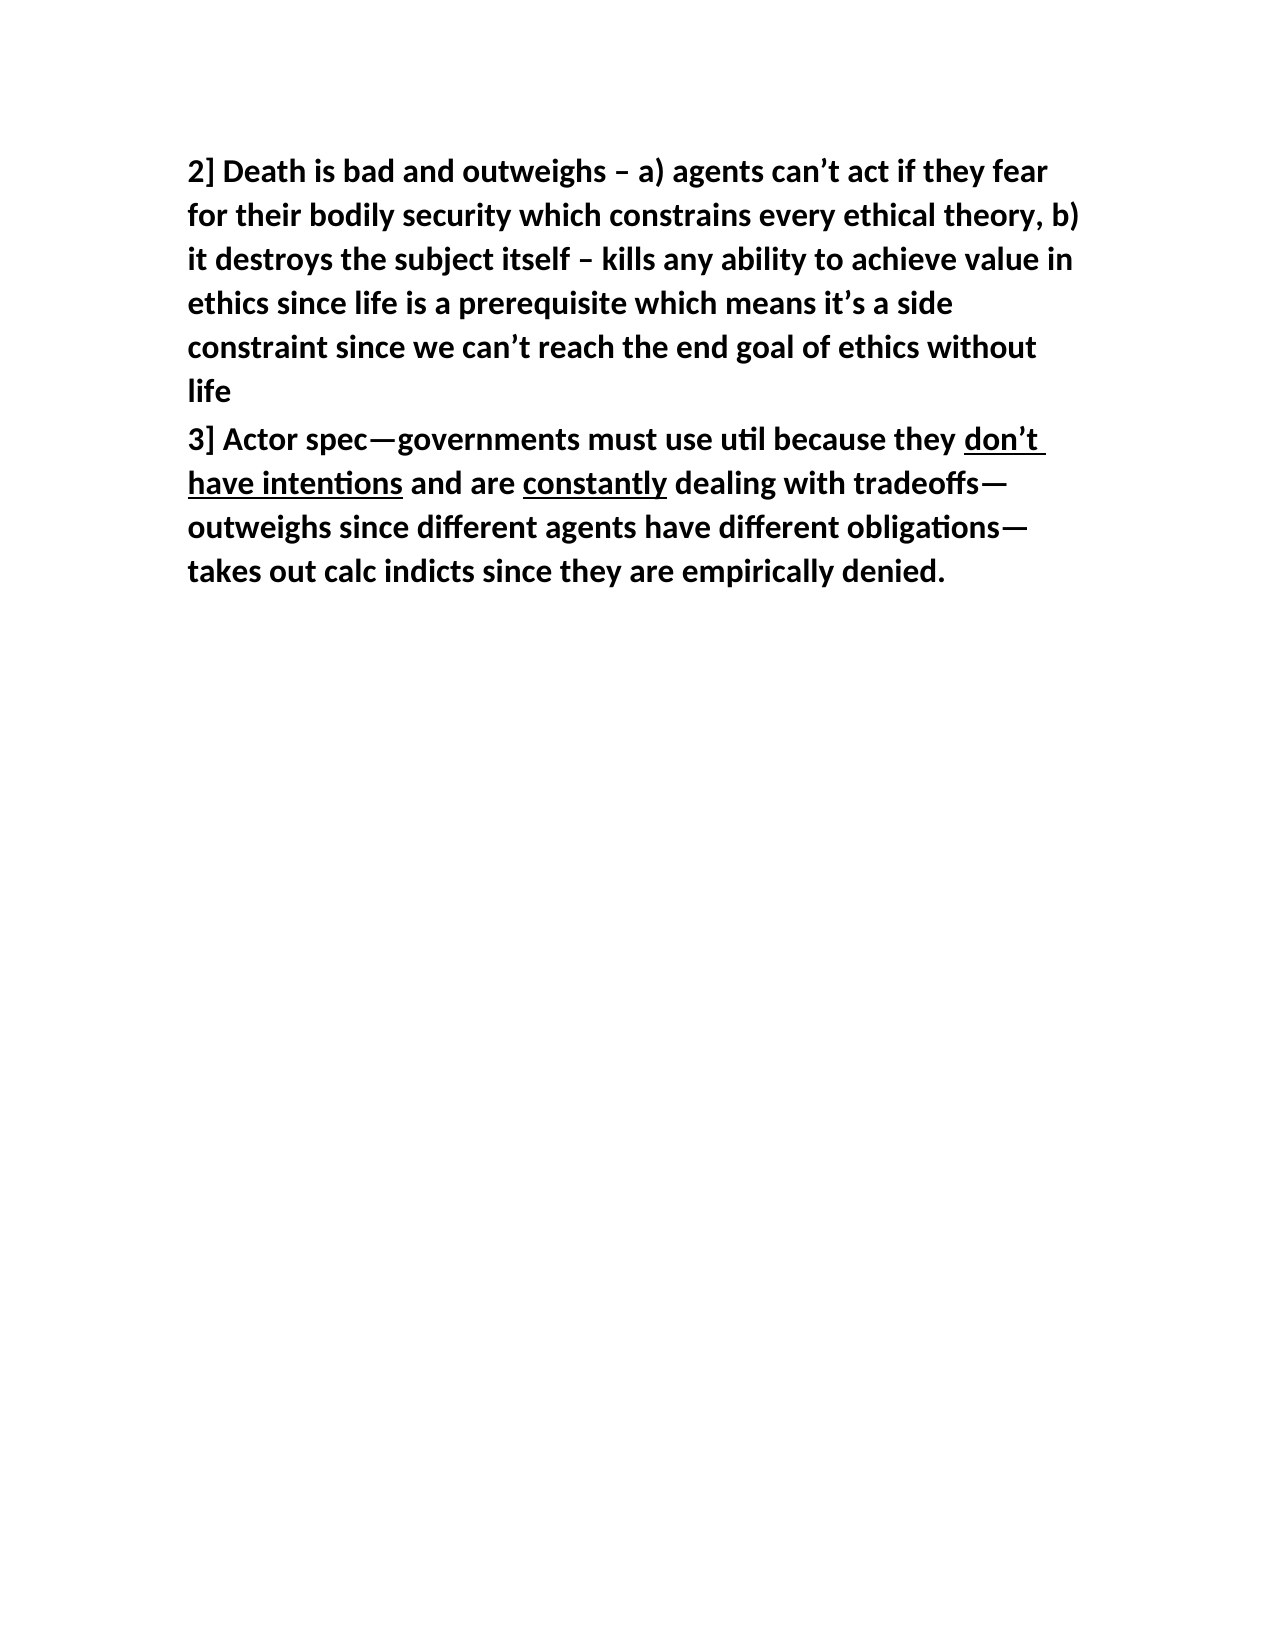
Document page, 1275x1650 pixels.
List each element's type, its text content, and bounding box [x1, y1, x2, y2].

subtitle 2] Death is bad and outweighs – a) agents can’t act if they fear for their bodily security which constrains every ethical theory, b) it destroys the subject itself – kills any ability to achieve value in ethics since life is a prerequisite which means it’s a side constraint since we can’t reach the end goal of ethics without life [187, 150, 1087, 411]
subtitle 3] Actor spec—governments must use util because they don’t have intentions and are constantly dealing with tradeoffs—outweighs since different agents have different obligations—takes out calc indicts since they are empirically denied. [187, 418, 1087, 591]
